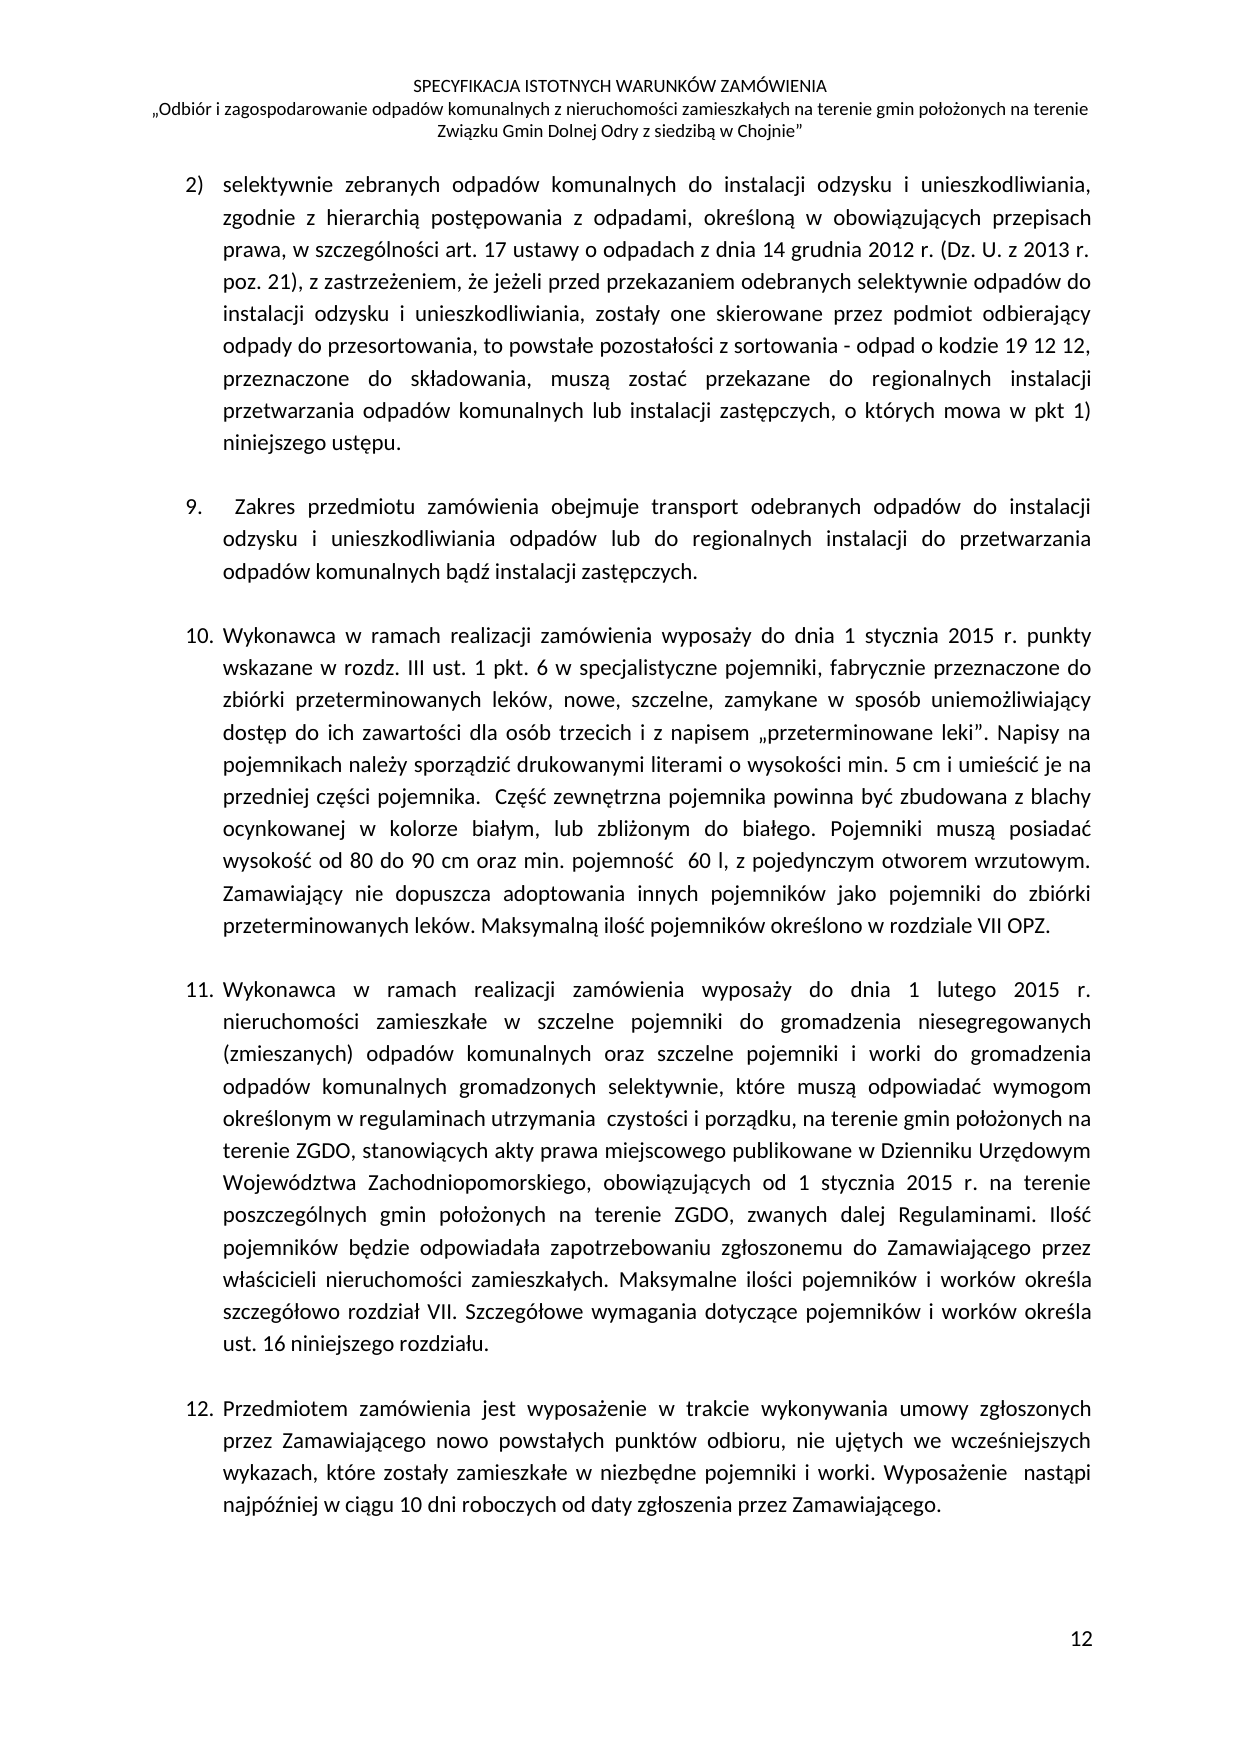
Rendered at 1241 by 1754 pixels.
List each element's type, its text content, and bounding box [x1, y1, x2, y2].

list Wykonawca w ramach realizacji zamówienia wyposaży do dnia 1 lutego 2015 r. nieruchomości zamieszkałe w szczelne pojemniki do gromadzenia niesegregowanych (zmieszanych) odpadów komunalnych oraz szczelne pojemniki i worki do gromadzenia odpadów komunalnych gromadzonych selektywnie, które muszą odpowiadać wymogom określonym w regulaminach utrzymania czystości i porządku, na terenie gmin położonych na terenie ZGDO, stanowiących akty prawa miejscowego publikowane w Dzienniku Urzędowym Województwa Zachodniopomorskiego, obowiązujących od 1 stycznia 2015 r. na terenie poszczególnych gmin położonych na terenie ZGDO, zwanych dalej Regulaminami. Ilość pojemników będzie odpowiadała zapotrzebowaniu zgłoszonemu do Zamawiającego przez właścicieli nieruchomości zamieszkałych. Maksymalne ilości pojemników i worków określa szczegółowo rozdział VII. Szczegółowe wymagania dotyczące pojemników i worków określa ust. 16 niniejszego rozdziału. [185, 975, 1093, 1357]
list Zakres przedmiotu zamówienia obejmuje transport odebranych odpadów do instalacji odzysku i unieszkodliwiania odpadów lub do regionalnych instalacji do przetwarzania odpadów komunalnych bądź instalacji zastępczych. [185, 492, 1093, 585]
list Wykonawca w ramach realizacji zamówienia wyposaży do dnia 1 stycznia 2015 r. punkty wskazane w rozdz. III ust. 1 pkt. 6 w specjalistyczne pojemniki, fabrycznie przeznaczone do zbiórki przeterminowanych leków, nowe, szczelne, zamykane w sposób uniemożliwiający dostęp do ich zawartości dla osób trzecich i z napisem „przeterminowane leki”. Napisy na pojemnikach należy sporządzić drukowanymi literami o wysokości min. 5 cm i umieścić je na przedniej części pojemnika. Część zewnętrzna pojemnika powinna być zbudowana z blachy ocynkowanej w kolorze białym, lub zbliżonym do białego. Pojemniki muszą posiadać wysokość od 80 do 90 cm oraz min. pojemność 60 l, z pojedynczym otworem wrzutowym. Zamawiający nie dopuszcza adoptowania innych pojemników jako pojemniki do zbiórki przeterminowanych leków. Maksymalną ilość pojemników określono w rozdziale VII OPZ. [185, 621, 1093, 939]
list selektywnie zebranych odpadów komunalnych do instalacji odzysku i unieszkodliwiania, zgodnie z hierarchią postępowania z odpadami, określoną w obowiązujących przepisach prawa, w szczególności art. 17 ustawy o odpadach z dnia 14 grudnia 2012 r. (Dz. U. z 2013 r. poz. 21), z zastrzeżeniem, że jeżeli przed przekazaniem odebranych selektywnie odpadów do instalacji odzysku i unieszkodliwiania, zostały one skierowane przez podmiot odbierający odpady do przesortowania, to powstałe pozostałości z sortowania - odpad o kodzie 19 12 12, przeznaczone do składowania, muszą zostać przekazane do regionalnych instalacji przetwarzania odpadów komunalnych lub instalacji zastępczych, o których mowa w pkt 1) niniejszego ustępu. [185, 171, 1093, 456]
list Przedmiotem zamówienia jest wyposażenie w trakcie wykonywania umowy zgłoszonych przez Zamawiającego nowo powstałych punktów odbioru, nie ujętych we wcześniejszych wykazach, które zostały zamieszkałe w niezbędne pojemniki i worki. Wyposażenie nastąpi najpóźniej w ciągu 10 dni roboczych od daty zgłoszenia przez Zamawiającego. [185, 1394, 1093, 1518]
